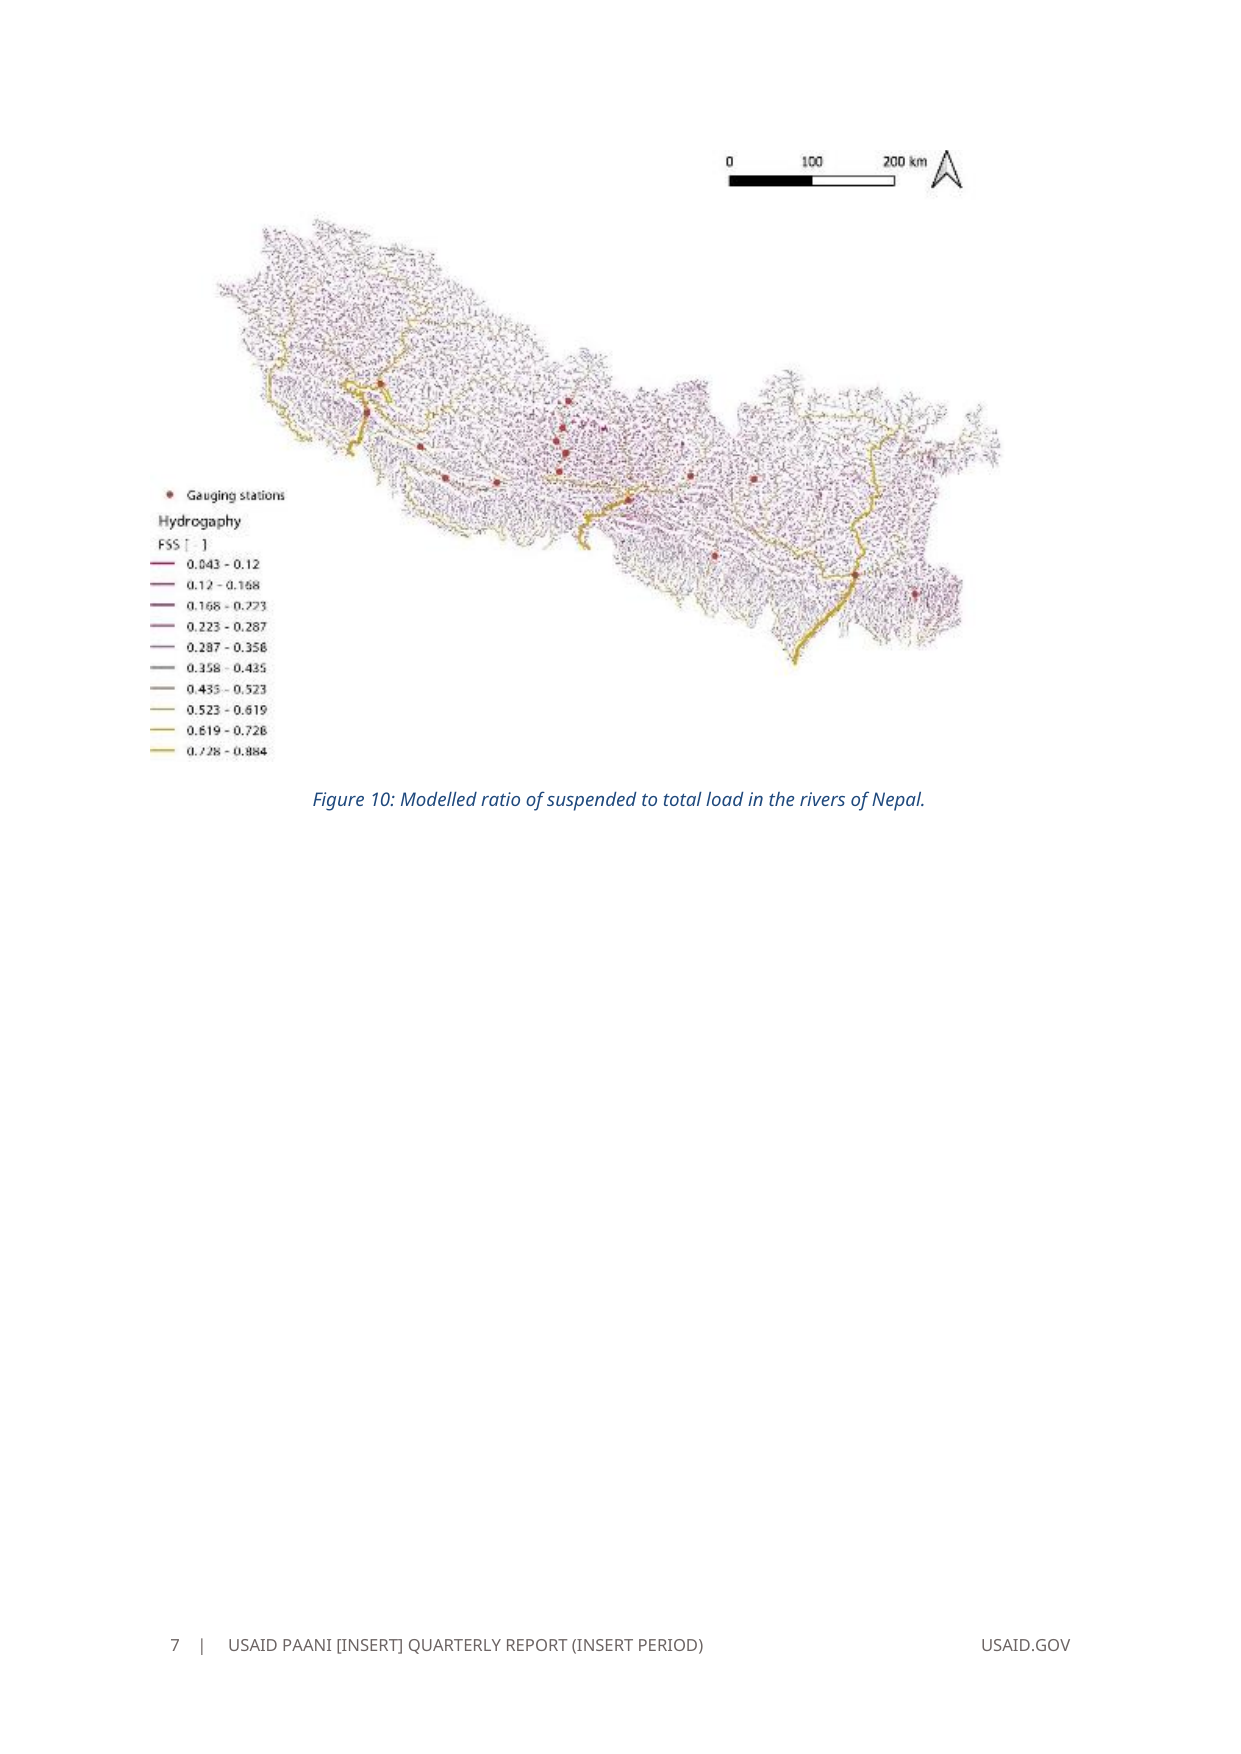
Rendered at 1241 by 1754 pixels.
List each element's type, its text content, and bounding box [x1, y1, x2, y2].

picture [150, 150, 1005, 762]
